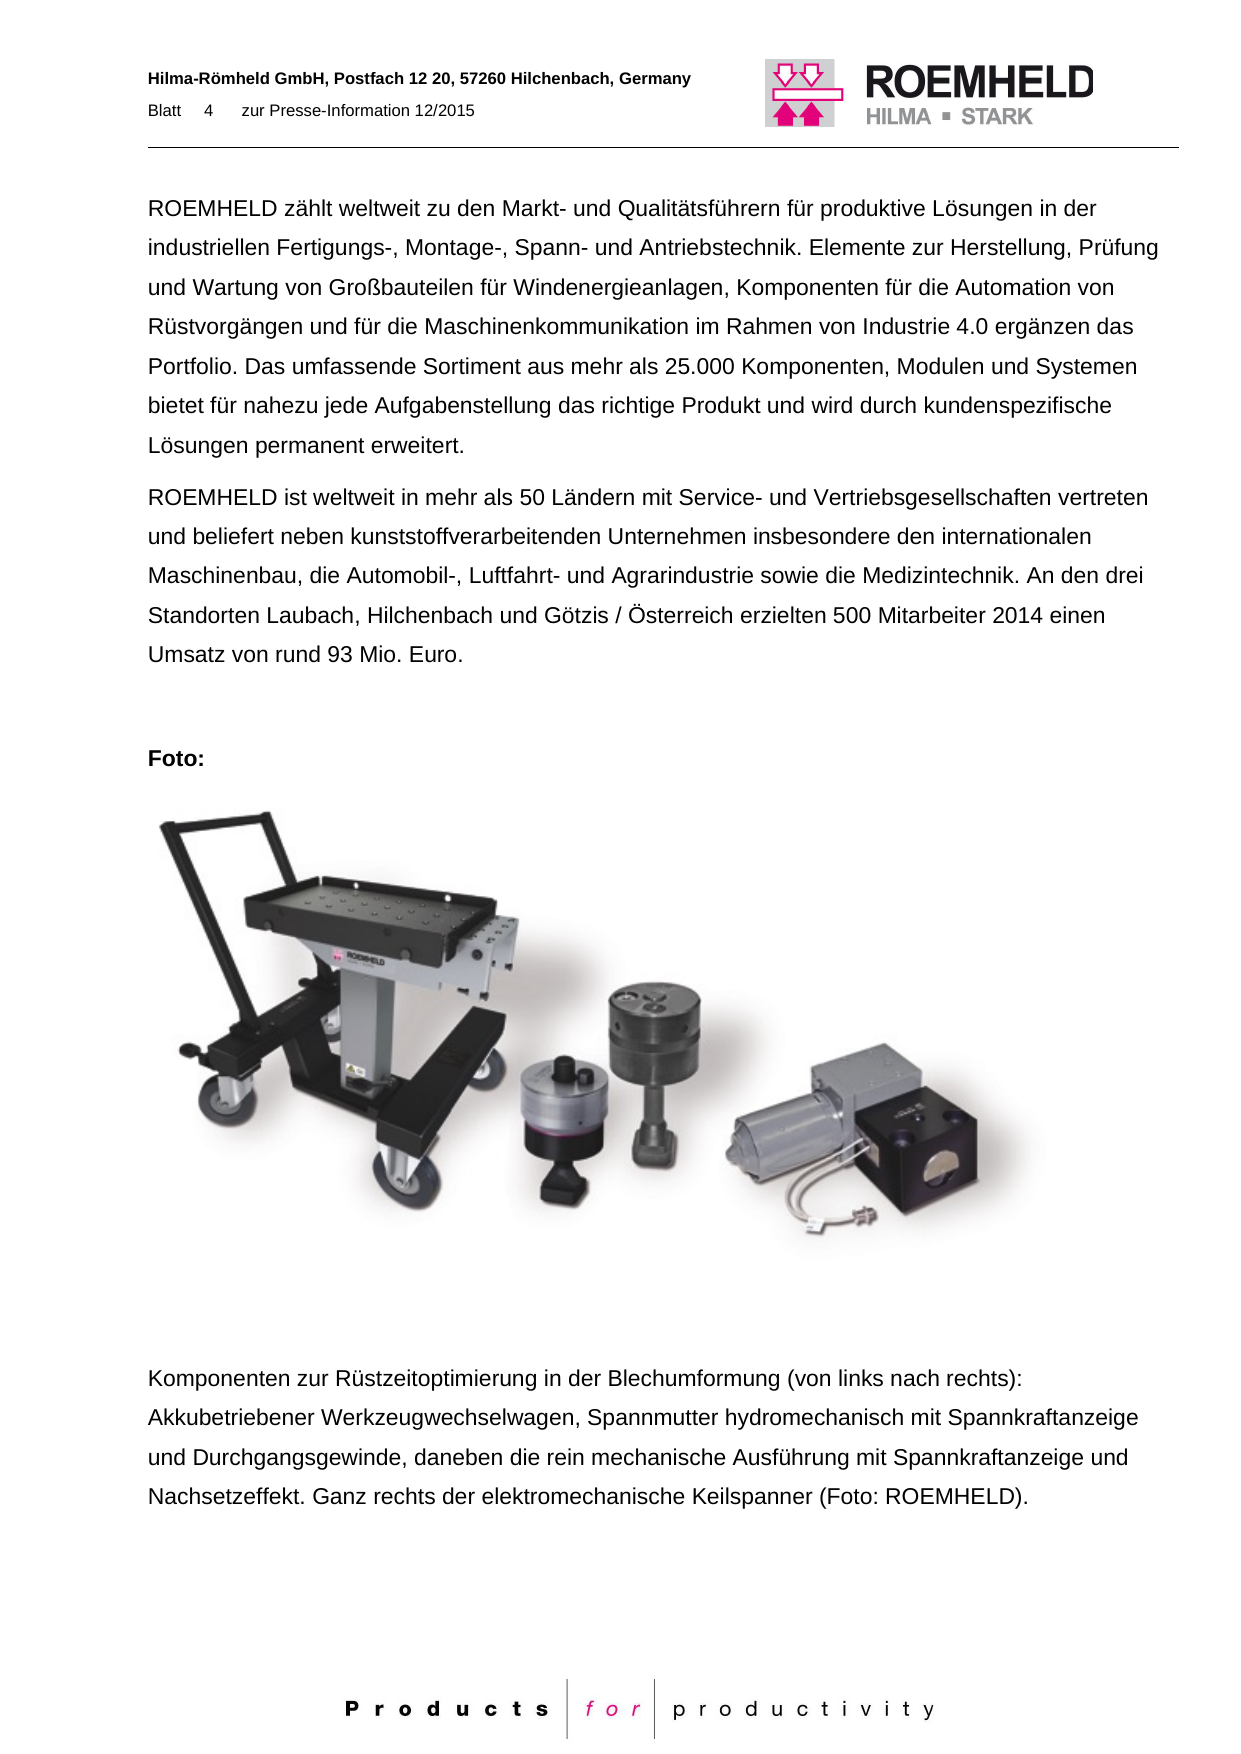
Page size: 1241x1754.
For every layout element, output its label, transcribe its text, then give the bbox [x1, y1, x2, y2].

picture [147, 784, 1062, 1338]
text Komponenten zur Rüstzeitoptimierung in der Blechumformung (von links nach rechts): Akkubetriebener Werkzeugwechselwagen, Spannmutter hydromechanisch mit Spannkraftanzeige und Durchgangsgewinde, daneben die rein mechanische Ausführung mit Spannkraftanzeige und Nachsetzeffekt. Ganz rechts der elektromechanische Keilspanner (Foto: ROEMHELD). [148, 1364, 1162, 1509]
text ROEMHELD ist weltweit in mehr als 50 Ländern mit Service- und Vertriebsgesellschaften vertreten und beliefert neben kunststoffverarbeitenden Unternehmen insbesondere den internationalen Maschinenbau, die Automobil-, Luftfahrt- und Agrarindustrie sowie die Medizintechnik. An den drei Standorten Laubach, Hilchenbach und Götzis / Österreich erzielten 500 Mitarbeiter 2014 einen Umsatz von rund 93 Mio. Euro. [148, 483, 1162, 668]
text Foto: [148, 745, 1162, 772]
picture [763, 59, 1093, 126]
picture [299, 1663, 990, 1749]
text ROEMHELD zählt weltweit zu den Markt- und Qualitätsführern für produktive Lösungen in der industriellen Fertigungs-, Montage-, Spann- und Antriebstechnik. Elemente zur Herstellung, Prüfung und Wartung von Großbauteilen für Windenergieanlagen, Komponenten für die Automation von Rüstvorgängen und für die Maschinenkommunikation im Rahmen von Industrie 4.0 ergänzen das Portfolio. Das umfassende Sortiment aus mehr als 25.000 Komponenten, Modulen und Systemen bietet für nahezu jede Aufgabenstellung das richtige Produkt und wird durch kundenspezifische Lösungen permanent erweitert. [148, 195, 1162, 458]
